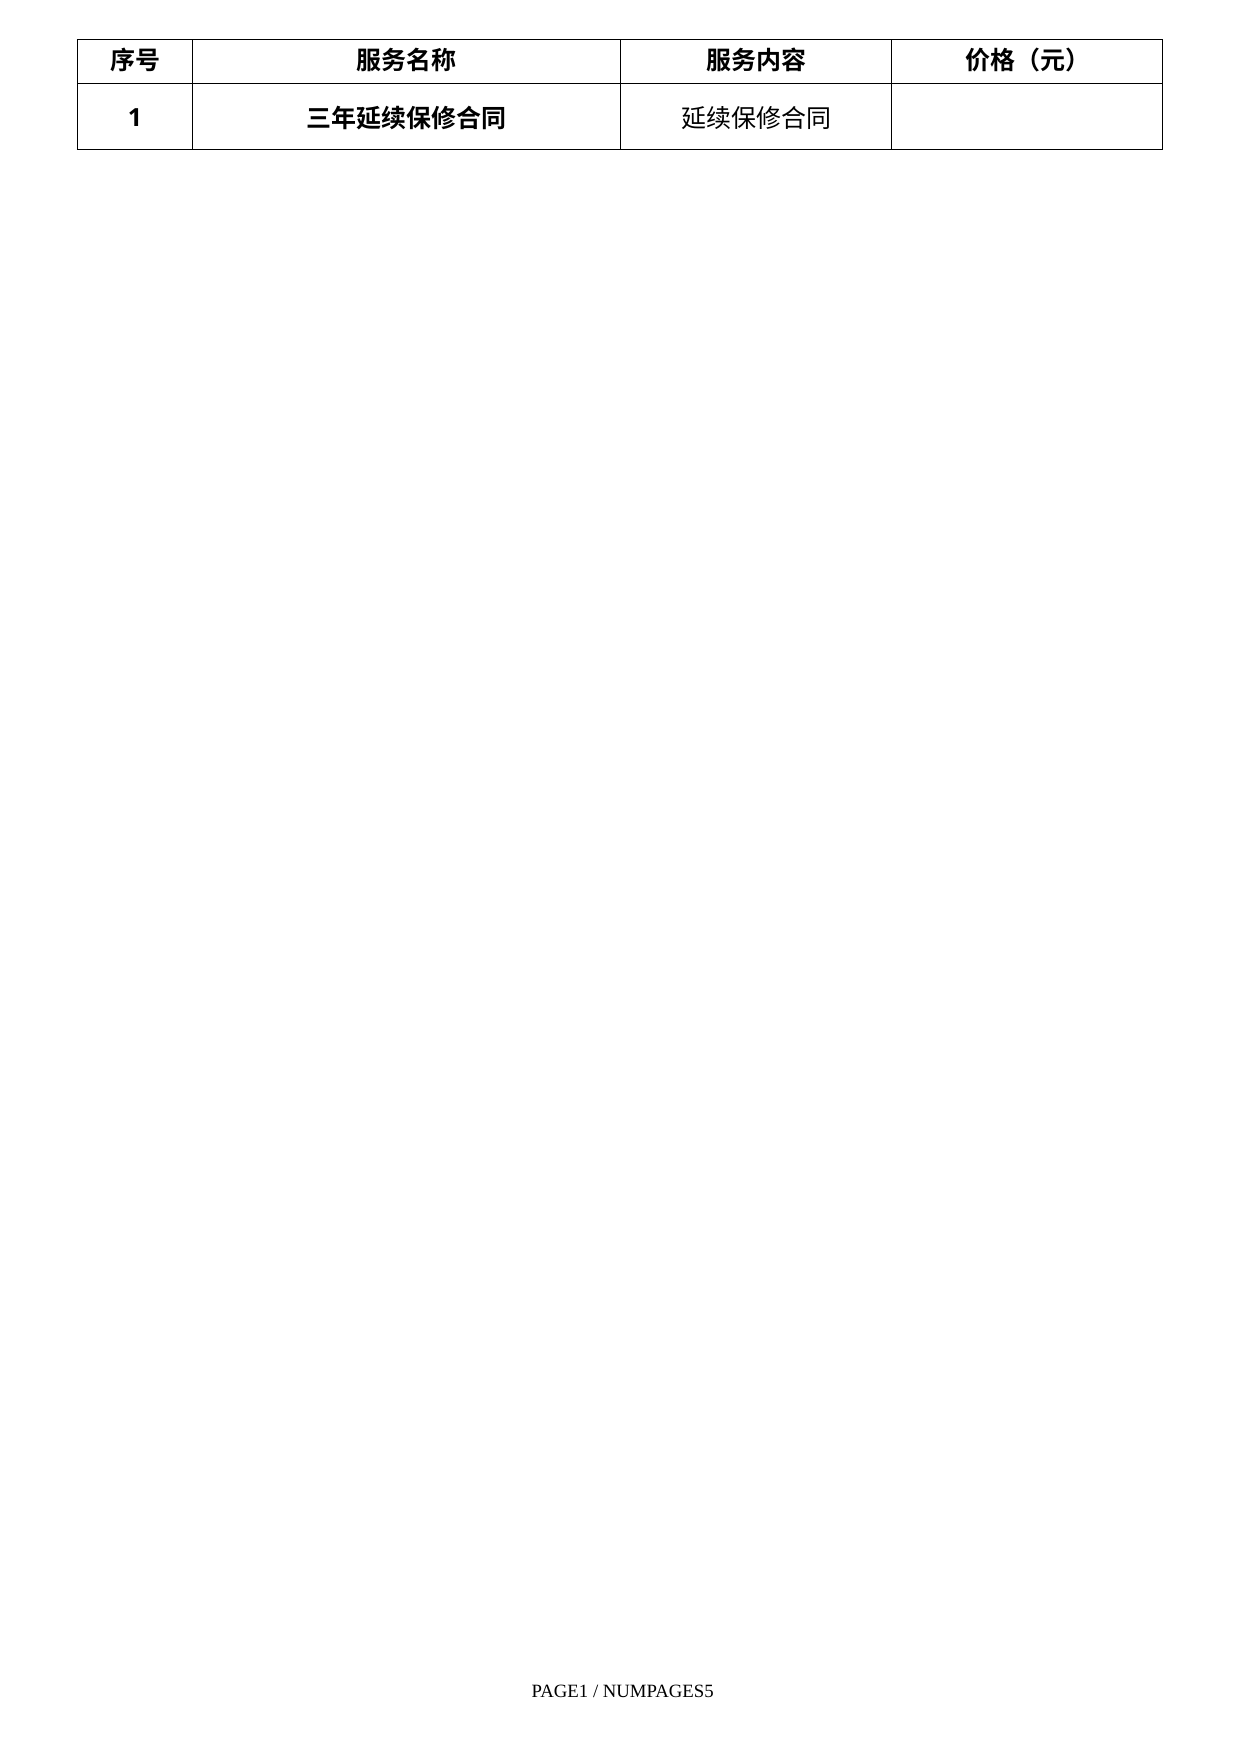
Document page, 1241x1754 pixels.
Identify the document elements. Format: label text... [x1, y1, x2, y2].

table_cell 延续保修合同 [621, 84, 891, 149]
table_header 服务内容 [621, 40, 891, 83]
table_header 服务名称 [193, 40, 620, 83]
table_cell 1 [78, 84, 192, 149]
table_header 价格（元） [892, 40, 1162, 83]
table_cell 三年延续保修合同 [193, 84, 620, 149]
table_header 序号 [78, 40, 192, 83]
table_cell [892, 84, 1162, 149]
